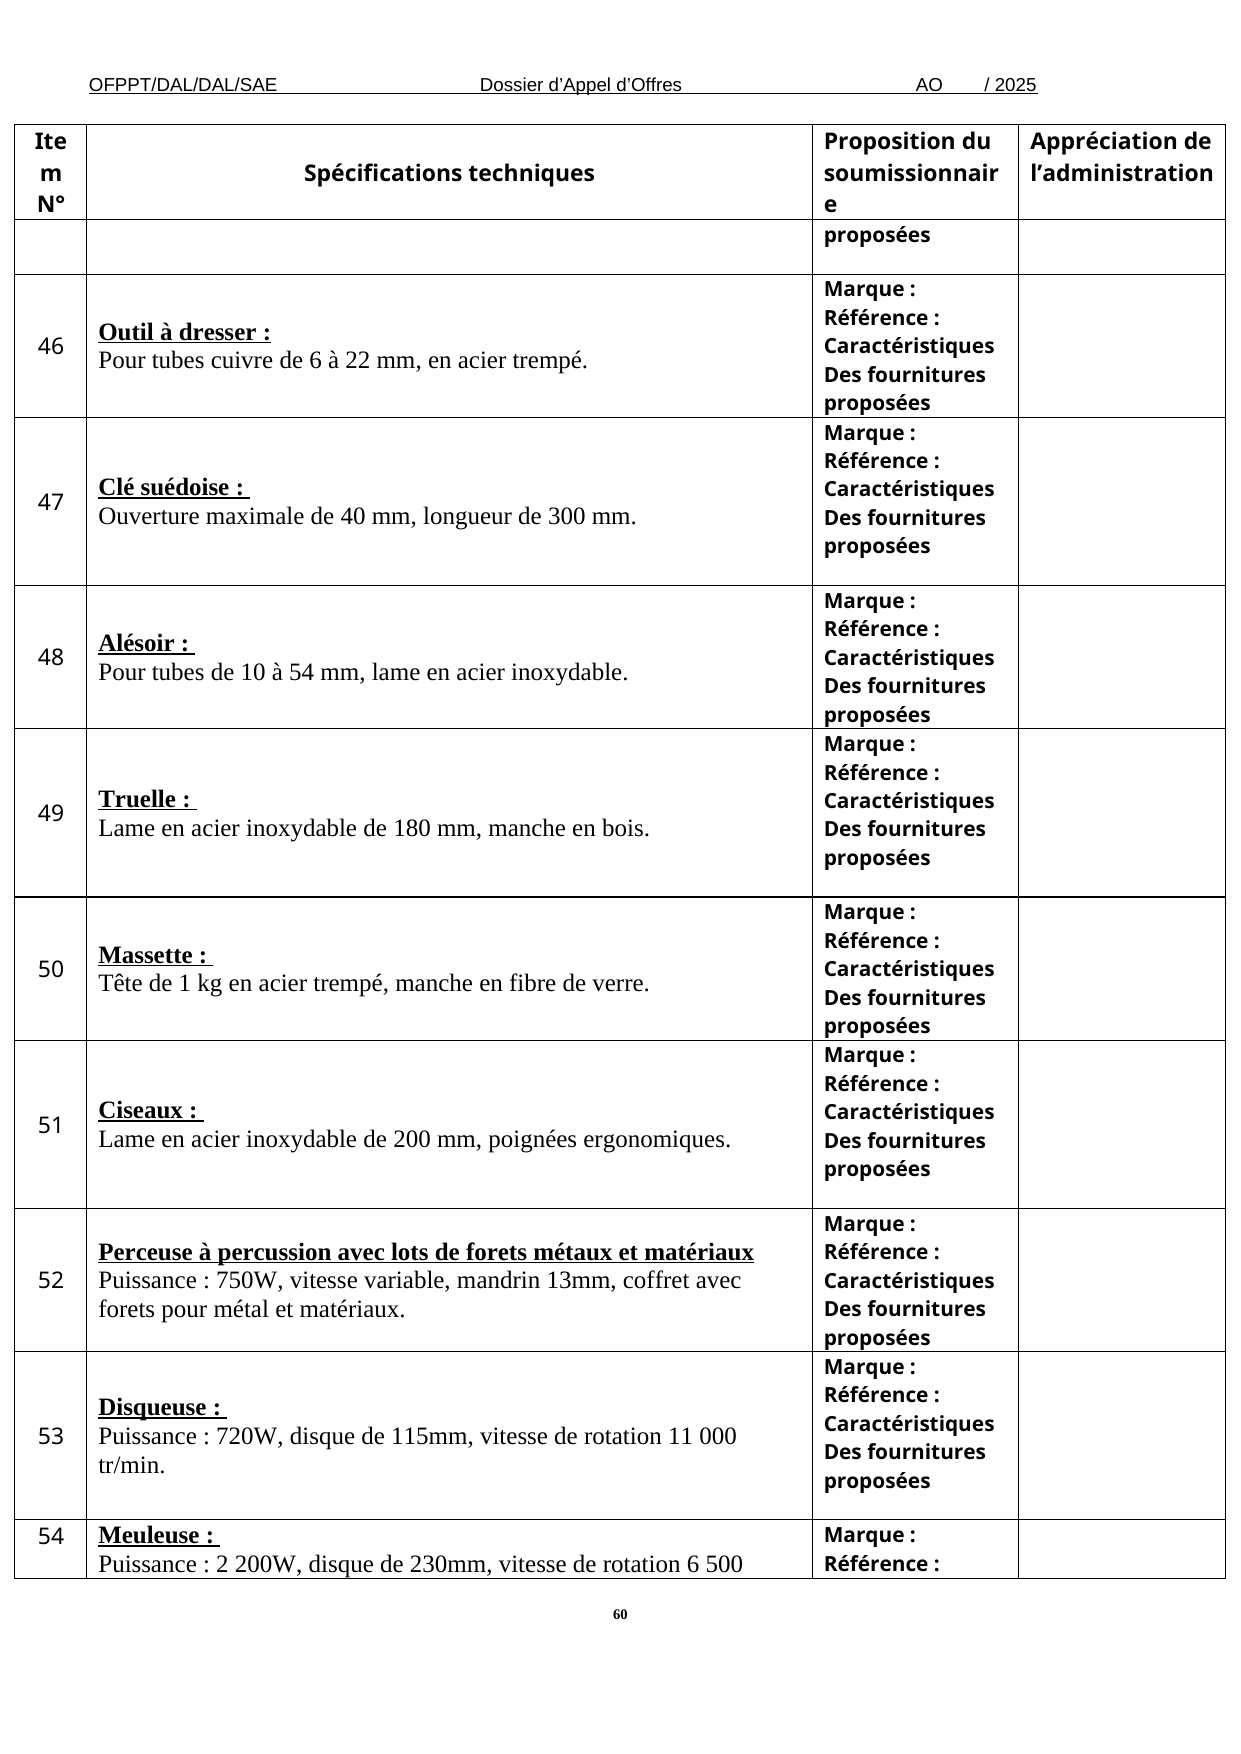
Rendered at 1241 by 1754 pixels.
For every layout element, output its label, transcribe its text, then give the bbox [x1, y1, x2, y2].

table_cell Outil à dresser : Pour tubes cuivre de 6 à 22 mm, en acier trempé. [87, 275, 812, 417]
table_cell Marque : Référence : Caractéristiques Des fournitures proposées [813, 729, 1018, 896]
table_cell Disqueuse : Puissance : 720W, disque de 115mm, vitesse de rotation 11 000 tr/min. [87, 1352, 812, 1519]
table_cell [87, 1520, 812, 1578]
table_cell [1019, 275, 1225, 417]
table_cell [813, 1520, 1018, 1578]
table_cell Marque : Référence : Caractéristiques Des fournitures proposées [813, 586, 1018, 728]
table_header Appréciation de l’administration [1019, 125, 1225, 219]
table_cell Massette : Tête de 1 kg en acier trempé, manche en fibre de verre. [87, 898, 812, 1039]
table_cell Clé suédoise : Ouverture maximale de 40 mm, longueur de 300 mm. [87, 418, 812, 585]
table_cell [1019, 1209, 1225, 1351]
table_cell Marque : Référence : Caractéristiques Des fournitures proposées [813, 1041, 1018, 1208]
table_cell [813, 220, 1018, 273]
table_cell [1019, 898, 1225, 1039]
table_cell Marque : Référence : Caractéristiques Des fournitures proposées [813, 1209, 1018, 1351]
table_cell 49 [15, 729, 86, 896]
table_cell [1019, 220, 1225, 273]
table_cell 52 [15, 1209, 86, 1351]
table_cell [1019, 418, 1225, 585]
table_header Proposition du soumissionnaire [813, 125, 1018, 219]
table_cell [1019, 1352, 1225, 1519]
table_cell Ciseaux : Lame en acier inoxydable de 200 mm, poignées ergonomiques. [87, 1041, 812, 1208]
table_cell 53 [15, 1352, 86, 1519]
table_cell Marque : Référence : Caractéristiques Des fournitures proposées [813, 275, 1018, 417]
table_cell 45 [15, 220, 86, 273]
table_cell Perceuse à percussion avec lots de forets métaux et matériaux Puissance : 750W, vitesse variable, mandrin 13mm, coffret avec forets pour métal et matériaux. [87, 1209, 812, 1351]
table_cell 46 [15, 275, 86, 417]
table_cell 50 [15, 898, 86, 1039]
table_cell [1019, 1041, 1225, 1208]
table_cell 47 [15, 418, 86, 585]
table_header Spécifications techniques [87, 125, 812, 219]
table_cell Alésoir : Pour tubes de 10 à 54 mm, lame en acier inoxydable. [87, 586, 812, 728]
table_cell [1019, 1520, 1225, 1578]
table_cell 51 [15, 1041, 86, 1208]
table_cell Marque : Référence : Caractéristiques Des fournitures proposées [813, 418, 1018, 585]
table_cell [87, 220, 812, 273]
table_cell 48 [15, 586, 86, 728]
table_cell Truelle : Lame en acier inoxydable de 180 mm, manche en bois. [87, 729, 812, 896]
table_cell [1019, 586, 1225, 728]
table_cell [1019, 729, 1225, 896]
table_cell 54 [15, 1520, 86, 1578]
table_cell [813, 1352, 1018, 1519]
table_cell Marque : Référence : Caractéristiques Des fournitures proposées [813, 898, 1018, 1039]
